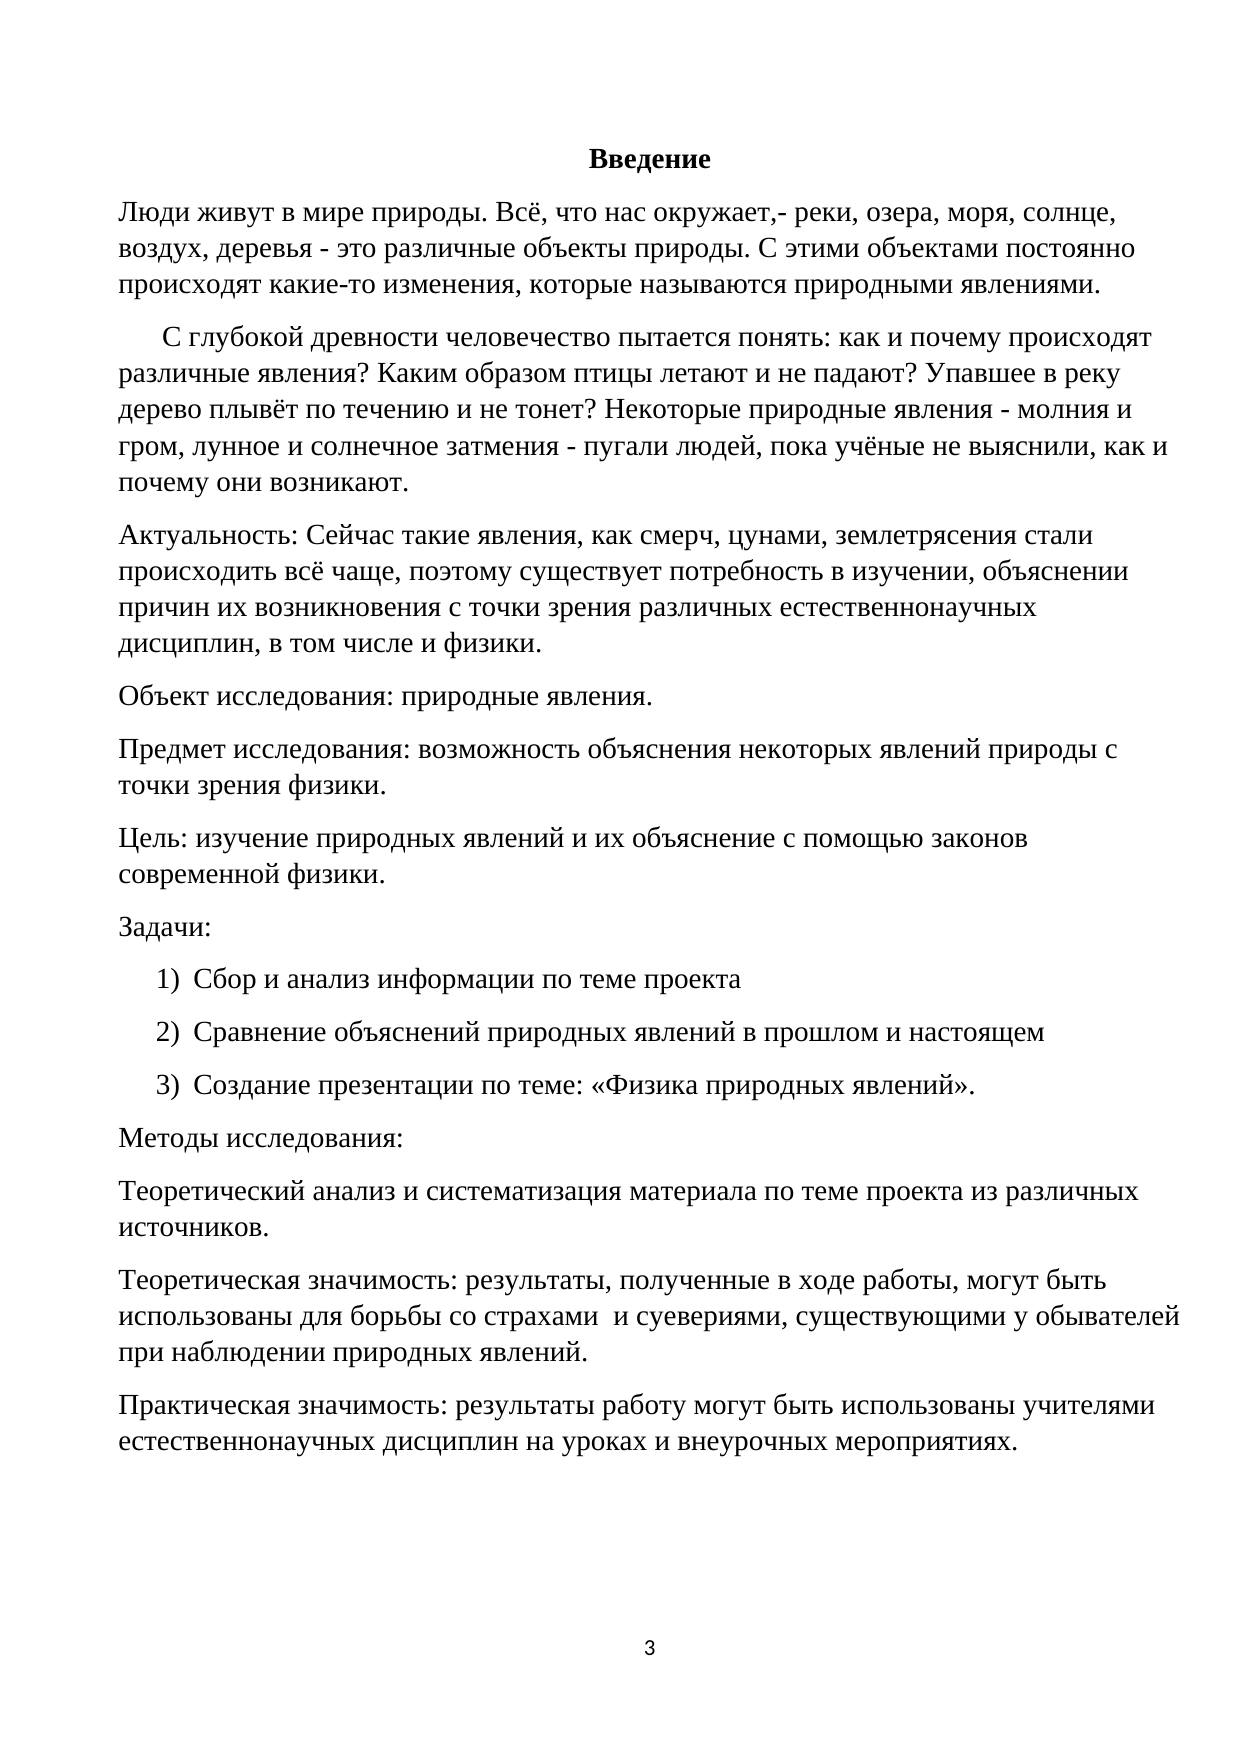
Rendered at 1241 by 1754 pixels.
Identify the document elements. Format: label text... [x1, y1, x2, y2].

text Люди живут в мире природы. Всё, что нас окружает,- реки, озера, моря, солнце, воздух, деревья - это различные объекты природы. С этими объектами постоянно происходят какие-то изменения, которые называются природными явлениями. [118, 194, 1181, 300]
text Актуальность: Сейчас такие явления, как смерч, цунами, землетрясения стали происходить всё чаще, поэтому существует потребность в изучении, объяснении причин их возникновения с точки зрения различных естественнонаучных дисциплин, в том числе и физики. [118, 517, 1181, 659]
text Теоретический анализ и систематизация материала по теме проекта из различных источников. [118, 1173, 1181, 1242]
list Сбор и анализ информации по теме проекта [156, 962, 1181, 995]
text Практическая значимость: результаты работу могут быть использованы учителями естественнонаучных дисциплин на уроках и внеурочных мероприятиях. [118, 1387, 1181, 1457]
list Создание презентации по теме: «Физика природных явлений». [156, 1067, 1181, 1101]
text Объект исследования: природные явления. [118, 678, 1181, 712]
text Цель: изучение природных явлений и их объяснение с помощью законов современной физики. [118, 820, 1181, 889]
text Теоретическая значимость: результаты, полученные в ходе работы, могут быть использованы для борьбы со страхами и суевериями, существующими у обывателей при наблюдении природных явлений. [118, 1262, 1181, 1368]
text Введение [118, 141, 1181, 175]
text Предмет исследования: возможность объяснения некоторых явлений природы с точки зрения физики. [118, 731, 1181, 801]
text С глубокой древности человечество пытается понять: как и почему происходят различные явления? Каким образом птицы летают и не падают? Упавшее в реку дерево плывёт по течению и не тонет? Некоторые природные явления - молния и гром, лунное и солнечное затмения - пугали людей, пока учёные не выяснили, как и почему они возникают. [118, 319, 1181, 497]
text Задачи: [118, 909, 1181, 942]
text Методы исследования: [118, 1120, 1181, 1153]
list Сравнение объяснений природных явлений в прошлом и настоящем [156, 1014, 1181, 1048]
